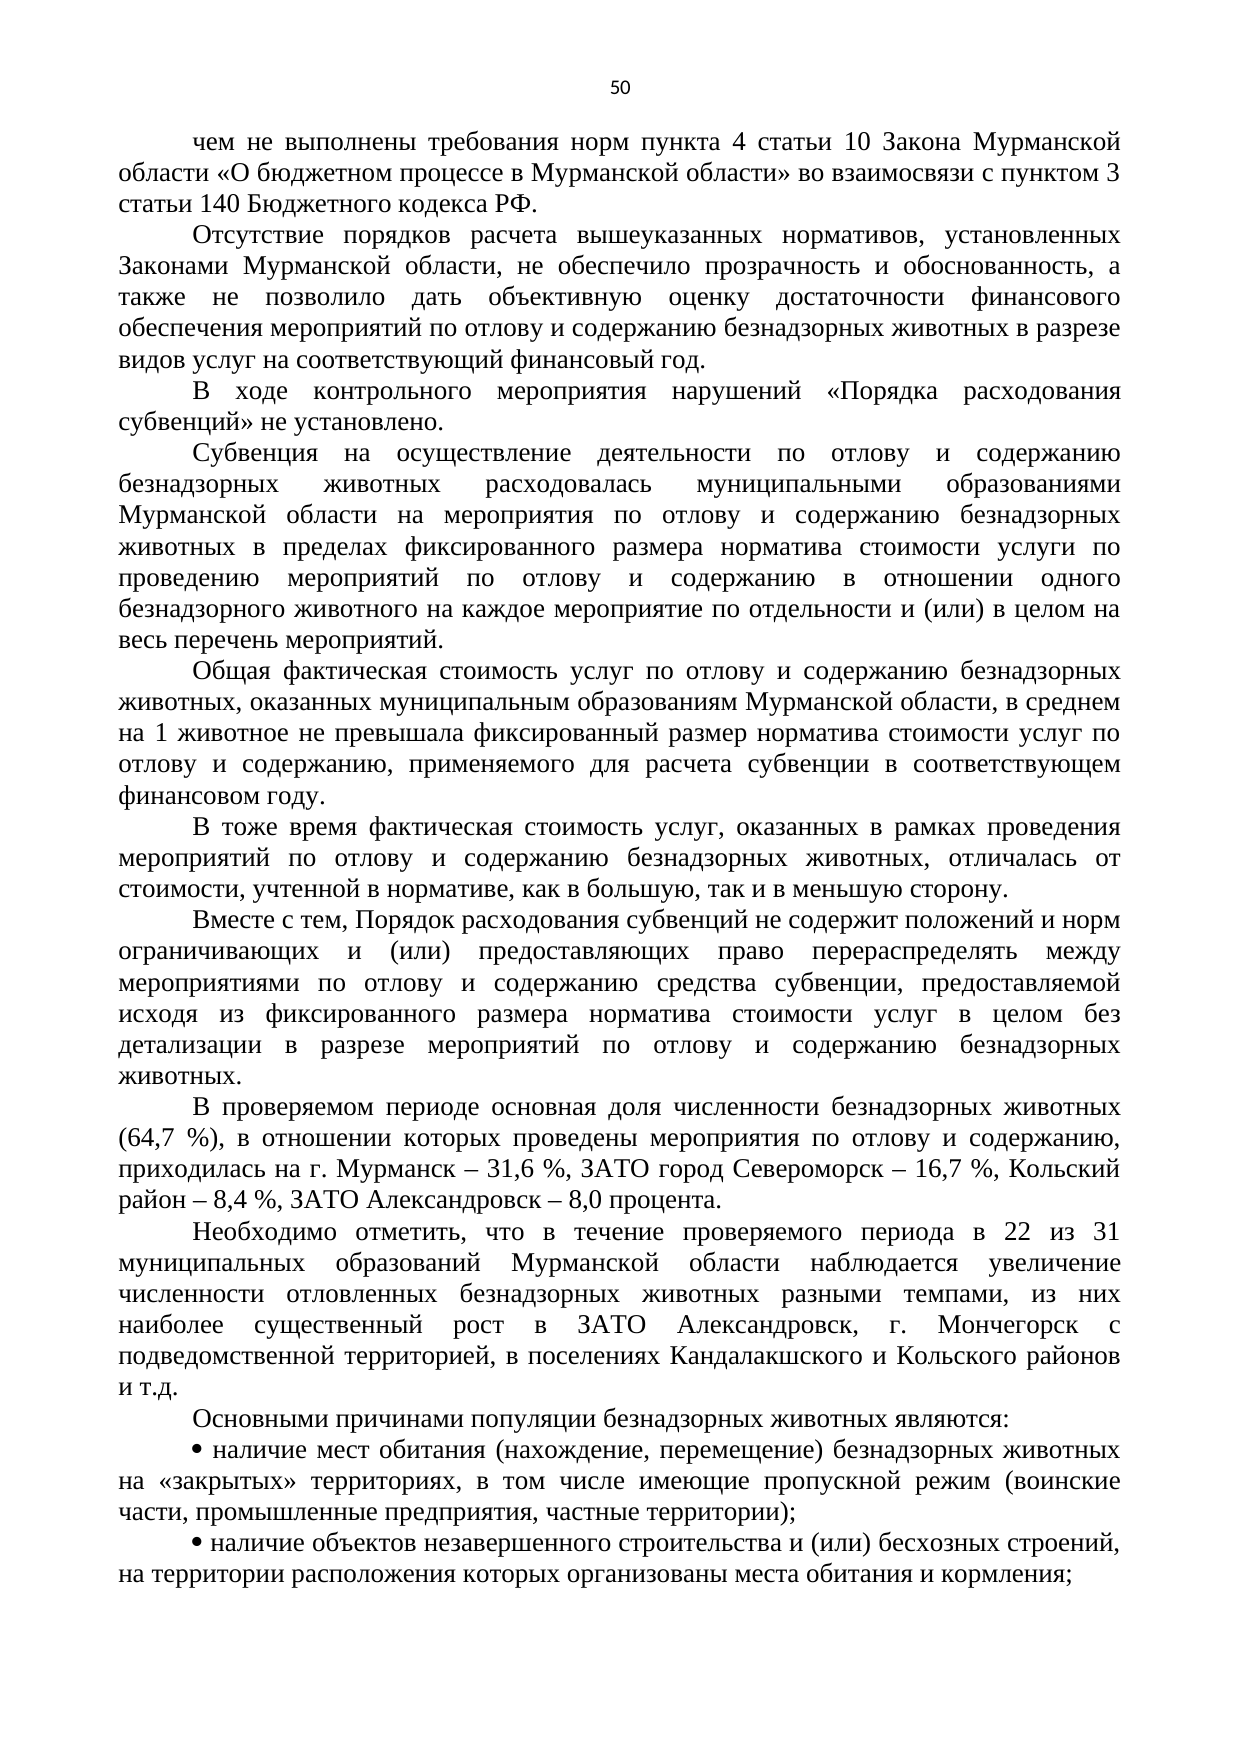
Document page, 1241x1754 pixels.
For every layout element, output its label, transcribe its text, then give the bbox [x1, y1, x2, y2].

text наличие мест обитания (нахождение, перемещение) безнадзорных животных на «закрытых» территориях, в том числе имеющие пропускной режим (воинские части, промышленные предприятия, частные территории); [118, 1433, 1122, 1526]
text В тоже время фактическая стоимость услуг, оказанных в рамках проведения мероприятий по отлову и содержанию безнадзорных животных, отличалась от стоимости, учтенной в нормативе, как в большую, так и в меньшую сторону. [118, 810, 1122, 903]
text Отсутствие порядков расчета вышеуказанных нормативов, установленных Законами Мурманской области, не обеспечило прозрачность и обоснованность, а также не позволило дать объективную оценку достаточности финансового обеспечения мероприятий по отлову и содержанию безнадзорных животных в разрезе видов услуг на соответствующий финансовый год. [118, 218, 1122, 374]
text Общая фактическая стоимость услуг по отлову и содержанию безнадзорных животных, оказанных муниципальным образованиям Мурманской области, в среднем на 1 животное не превышала фиксированный размер норматива стоимости услуг по отлову и содержанию, применяемого для расчета субвенции в соответствующем финансовом году. [118, 654, 1122, 810]
text чем не выполнены требования норм пункта 4 статьи 10 Закона Мурманской области «О бюджетном процессе в Мурманской области» во взаимосвязи с пунктом 3 статьи 140 Бюджетного кодекса РФ. [118, 125, 1122, 218]
text наличие объектов незавершенного строительства и (или) бесхозных строений, на территории расположения которых организованы места обитания и кормления; [118, 1526, 1122, 1589]
text Вместе с тем, Порядок расходования субвенций не содержит положений и норм ограничивающих и (или) предоставляющих право перераспределять между мероприятиями по отлову и содержанию средства субвенции, предоставляемой исходя из фиксированного размера норматива стоимости услуг в целом без детализации в разрезе мероприятий по отлову и содержанию безнадзорных животных. [118, 903, 1122, 1090]
text Субвенция на осуществление деятельности по отлову и содержанию безнадзорных животных расходовалась муниципальными образованиями Мурманской области на мероприятия по отлову и содержанию безнадзорных животных в пределах фиксированного размера норматива стоимости услуги по проведению мероприятий по отлову и содержанию в отношении одного безнадзорного животного на каждое мероприятие по отдельности и (или) в целом на весь перечень мероприятий. [118, 436, 1122, 654]
text В проверяемом периоде основная доля численности безнадзорных животных (64,7 %), в отношении которых проведены мероприятия по отлову и содержанию, приходилась на г. Мурманск – 31,6 %, ЗАТО город Североморск – 16,7 %, Кольский район – 8,4 %, ЗАТО Александровск – 8,0 процента. [118, 1090, 1122, 1215]
text Необходимо отметить, что в течение проверяемого периода в 22 из 31 муниципальных образований Мурманской области наблюдается увеличение численности отловленных безнадзорных животных разными темпами, из них наиболее существенный рост в ЗАТО Александровск, г. Мончегорск с подведомственной территорией, в поселениях Кандалакшского и Кольского районов и т.д. [118, 1215, 1122, 1402]
text Основными причинами популяции безнадзорных животных являются: [118, 1402, 1122, 1433]
text В ходе контрольного мероприятия нарушений «Порядка расходования субвенций» не установлено. [118, 374, 1122, 436]
